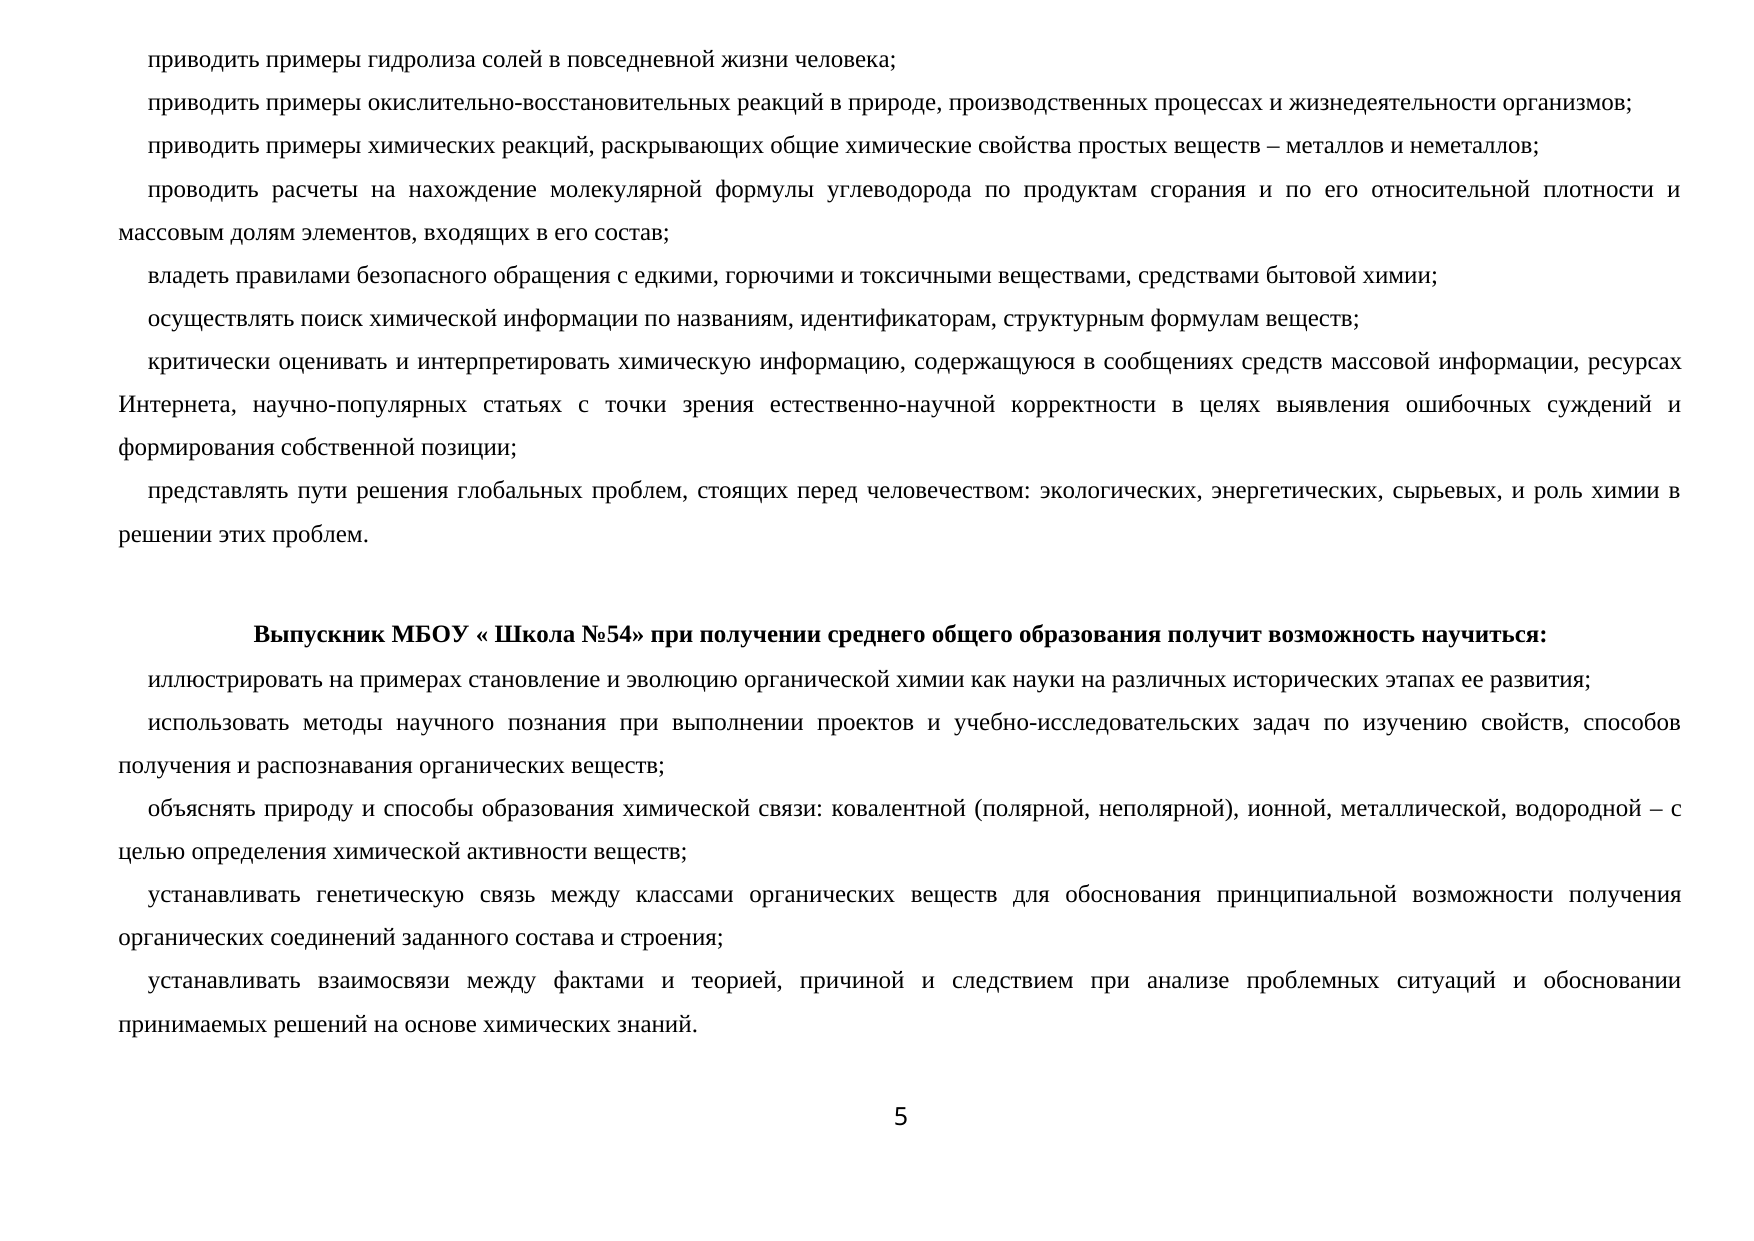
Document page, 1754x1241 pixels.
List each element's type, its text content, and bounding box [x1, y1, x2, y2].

text объяснять природу и способы образования химической связи: ковалентной (полярной, неполярной), ионной, металлической, водородной – с целью определения химической активности веществ; [118, 793, 1683, 865]
text приводить примеры гидролиза солей в повседневной жизни человека; [118, 44, 1683, 73]
text Выпускник МБОУ « Школа №54» при получении среднего общего образования получит возможность научиться: [118, 619, 1683, 648]
text проводить расчеты на нахождение молекулярной формулы углеводорода по продуктам сгорания и по его относительной плотности и массовым долям элементов, входящих в его состав; [118, 174, 1683, 246]
text приводить примеры окислительно-восстановительных реакций в природе, производственных процессах и жизнедеятельности организмов; [118, 87, 1683, 116]
text осуществлять поиск химической информации по названиям, идентификаторам, структурным формулам веществ; [118, 303, 1683, 332]
text устанавливать генетическую связь между классами органических веществ для обоснования принципиальной возможности получения органических соединений заданного состава и строения; [118, 879, 1683, 951]
text приводить примеры химических реакций, раскрывающих общие химические свойства простых веществ – металлов и неметаллов; [118, 131, 1683, 159]
text представлять пути решения глобальных проблем, стоящих перед человечеством: экологических, энергетических, сырьевых, и роль химии в решении этих проблем. [118, 476, 1683, 547]
text владеть правилами безопасного обращения с едкими, горючими и токсичными веществами, средствами бытовой химии; [118, 260, 1683, 289]
text критически оценивать и интерпретировать химическую информацию, содержащуюся в сообщениях средств массовой информации, ресурсах Интернета, научно-популярных статьях с точки зрения естественно-научной корректности в целях выявления ошибочных суждений и формирования собственной позиции; [118, 346, 1683, 461]
text использовать методы научного познания при выполнении проектов и учебно-исследовательских задач по изучению свойств, способов получения и распознавания органических веществ; [118, 707, 1683, 779]
text устанавливать взаимосвязи между фактами и теорией, причиной и следствием при анализе проблемных ситуаций и обосновании принимаемых решений на основе химических знаний. [118, 966, 1683, 1037]
text иллюстрировать на примерах становление и эволюцию органической химии как науки на различных исторических этапах ее развития; [118, 664, 1683, 692]
